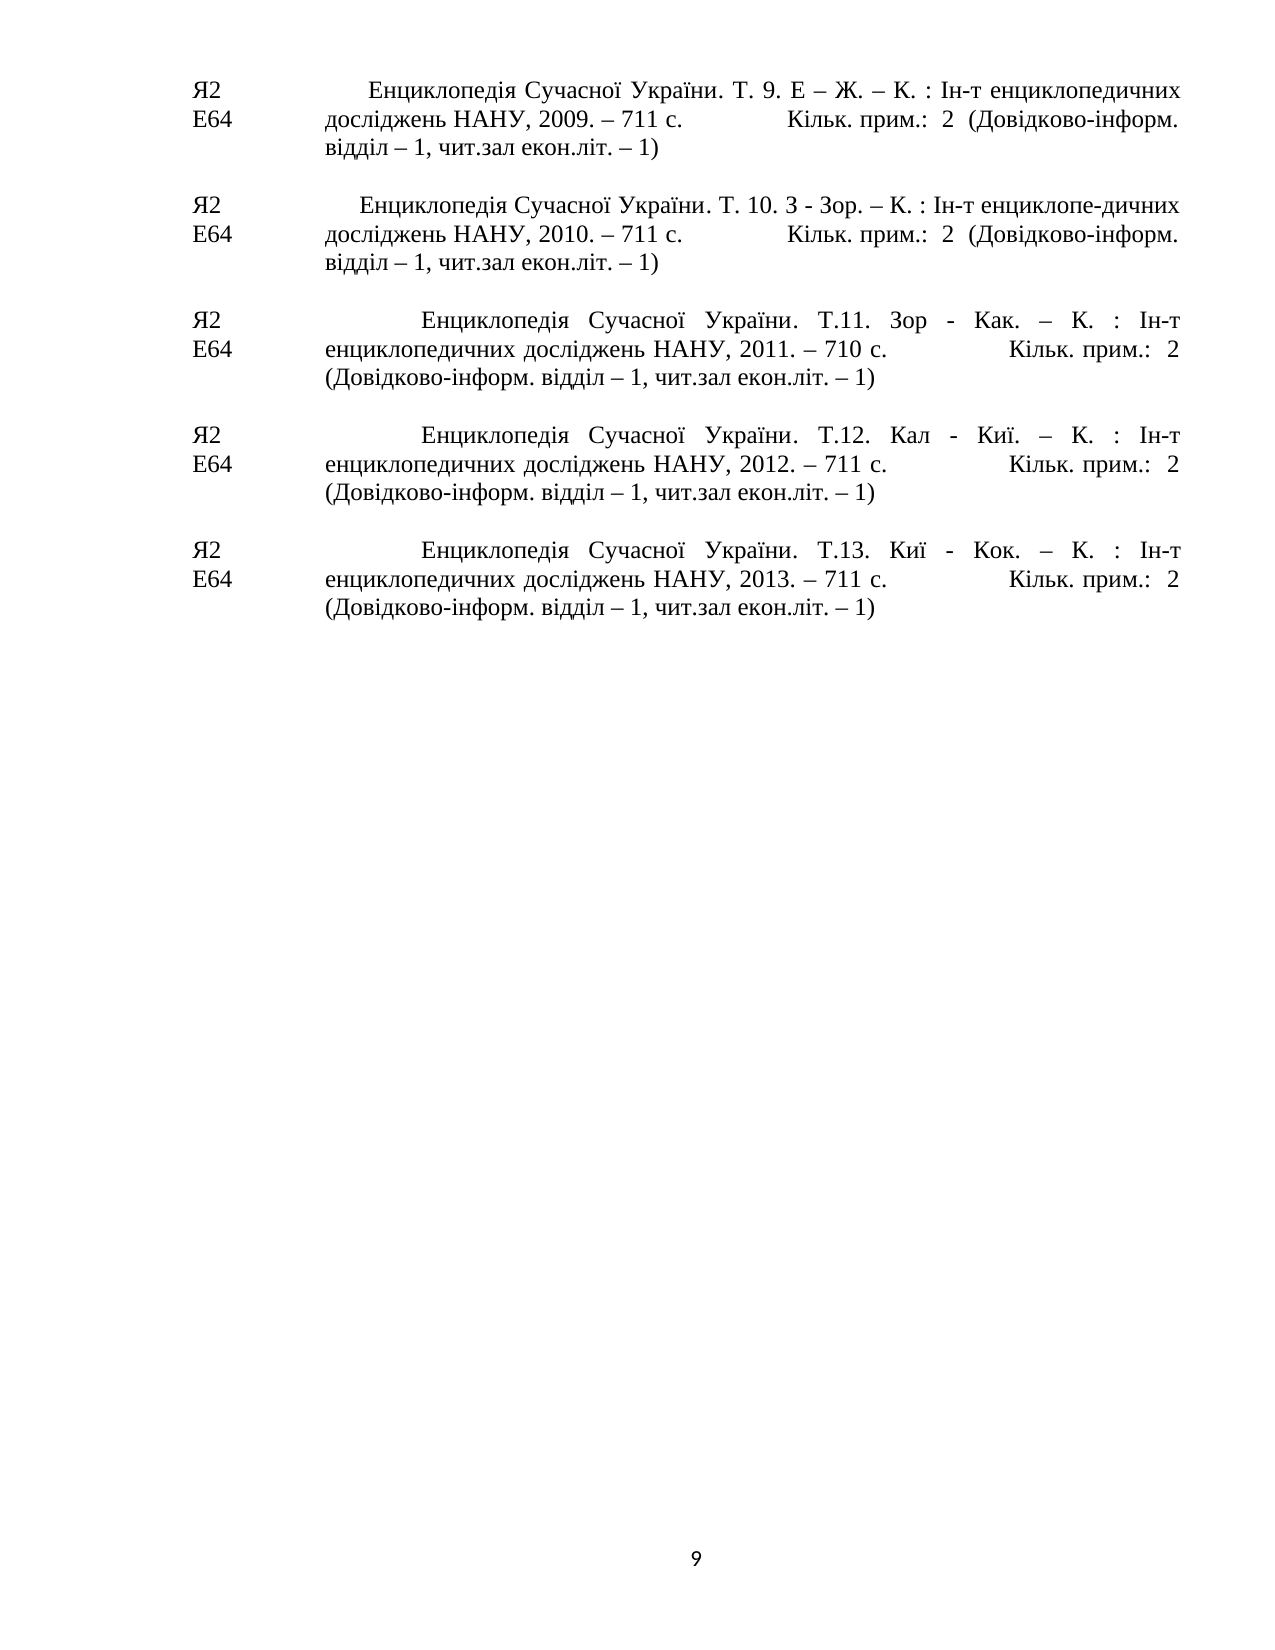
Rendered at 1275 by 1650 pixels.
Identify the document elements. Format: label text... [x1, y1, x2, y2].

table_cell Я2 Е64 [192, 190, 325, 305]
table_cell Енциклопедія Сучасної України. Т.12. Кал - Киї. – К. : Ін-т енциклопедичних досліджень НАНУ, 2012. – 711 с. Кільк. прим.: 2 (Довідково-інформ. відділ – 1, чит.зал екон.літ. – 1) [325, 420, 1181, 535]
table_cell Енциклопедія Сучасної України. Т. 9. Е – Ж. – К. : Ін-т енциклопедичних досліджень НАНУ, 2009. – 711 с. Кільк. прим.: 2 (Довідково-інформ. відділ – 1, чит.зал екон.літ. – 1) [325, 75, 1181, 190]
table_cell Енциклопедія Сучасної України. Т.13. Киї - Кок. – К. : Ін-т енциклопедичних досліджень НАНУ, 2013. – 711 с. Кільк. прим.: 2 (Довідково-інформ. відділ – 1, чит.зал екон.літ. – 1) [325, 535, 1181, 650]
table_cell Я2 Е64 [192, 75, 325, 190]
table_cell Я2 Е64 [192, 305, 325, 420]
table_cell Енциклопедія Сучасної України. Т.11. Зор - Как. – К. : Ін-т енциклопедичних досліджень НАНУ, 2011. – 710 с. Кільк. прим.: 2 (Довідково-інформ. відділ – 1, чит.зал екон.літ. – 1) [325, 305, 1181, 420]
table_cell Енциклопедія Сучасної України. Т. 10. З - Зор. – К. : Ін-т енциклопе-дичних досліджень НАНУ, 2010. – 711 с. Кільк. прим.: 2 (Довідково-інформ. відділ – 1, чит.зал екон.літ. – 1) [325, 190, 1181, 305]
table_cell Я2 Е64 [192, 535, 325, 650]
table_cell Я2 Е64 [192, 420, 325, 535]
